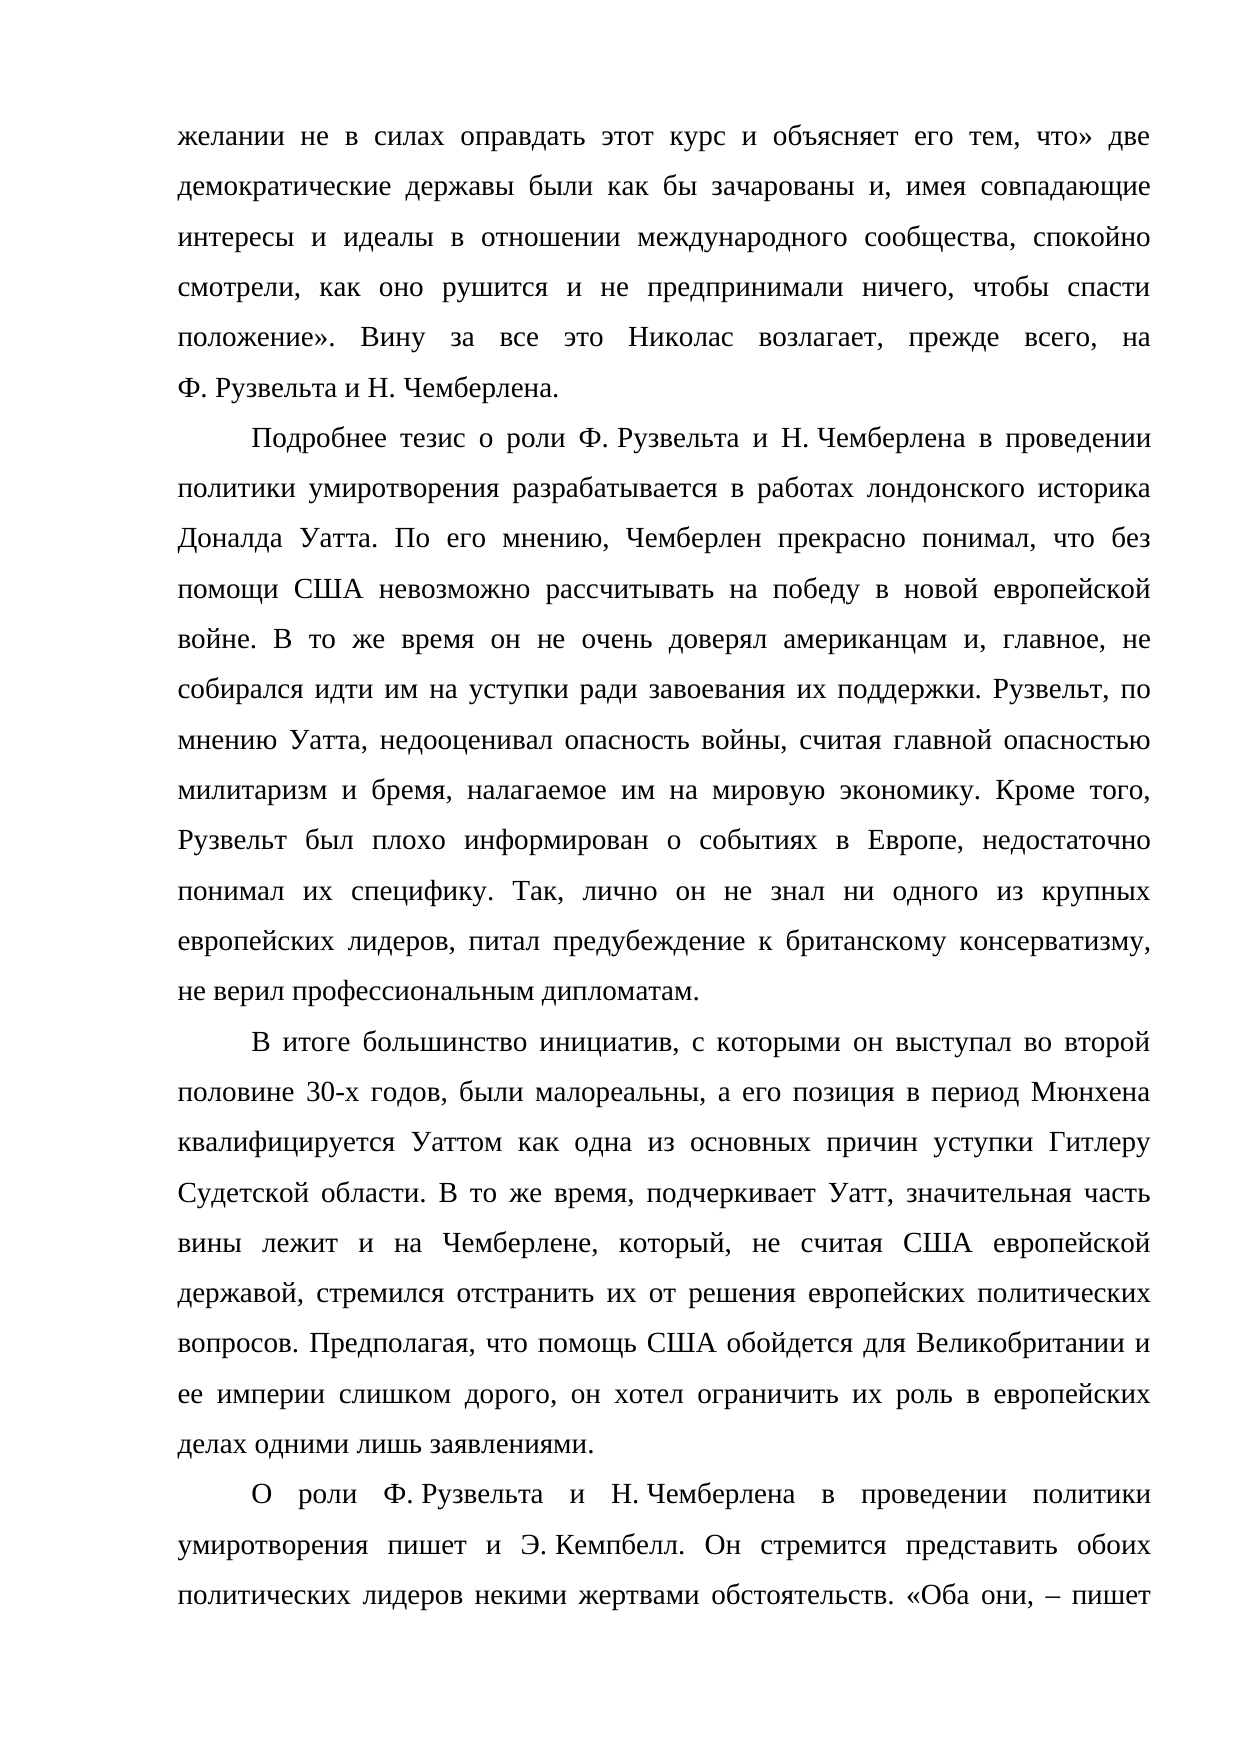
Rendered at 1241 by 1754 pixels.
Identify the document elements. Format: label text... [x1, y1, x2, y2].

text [177, 1477, 1152, 1611]
text Подробнее тезис о роли Ф. Рузвельта и Н. Чемберлена в проведении политики умиротворения разрабатывается в работах лондонского историка Доналда Уатта. По его мнению, Чемберлен прекрасно понимал, что без помощи США невозможно рассчитывать на победу в новой европейской войне. В то же время он не очень доверял американцам и, главное, не собирался идти им на уступки ради завоевания их поддержки. Рузвельт, по мнению Уатта, недооценивал опасность войны, считая главной опасностью милитаризм и бремя, налагаемое им на мировую экономику. Кроме того, Рузвельт был плохо информирован о событиях в Европе, недостаточно понимал их специфику. Так, лично он не знал ни одного из крупных европейских лидеров, питал предубеждение к британскому консерватизму, не верил профессиональным дипломатам. [177, 420, 1152, 1007]
text В итоге большинство инициатив, с которыми он выступал во второй половине 30-х годов, были малореальны, а его позиция в период Мюнхена квалифицируется Уаттом как одна из основных причин уступки Гитлеру Судетской области. В то же время, подчеркивает Уатт, значительная часть вины лежит и на Чемберлене, который, не считая США европейской державой, стремился отстранить их от решения европейских политических вопросов. Предполагая, что помощь США обойдется для Великобритании и ее империи слишком дорого, он хотел ограничить их роль в европейских делах одними лишь заявлениями. [177, 1024, 1152, 1460]
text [177, 118, 1152, 403]
